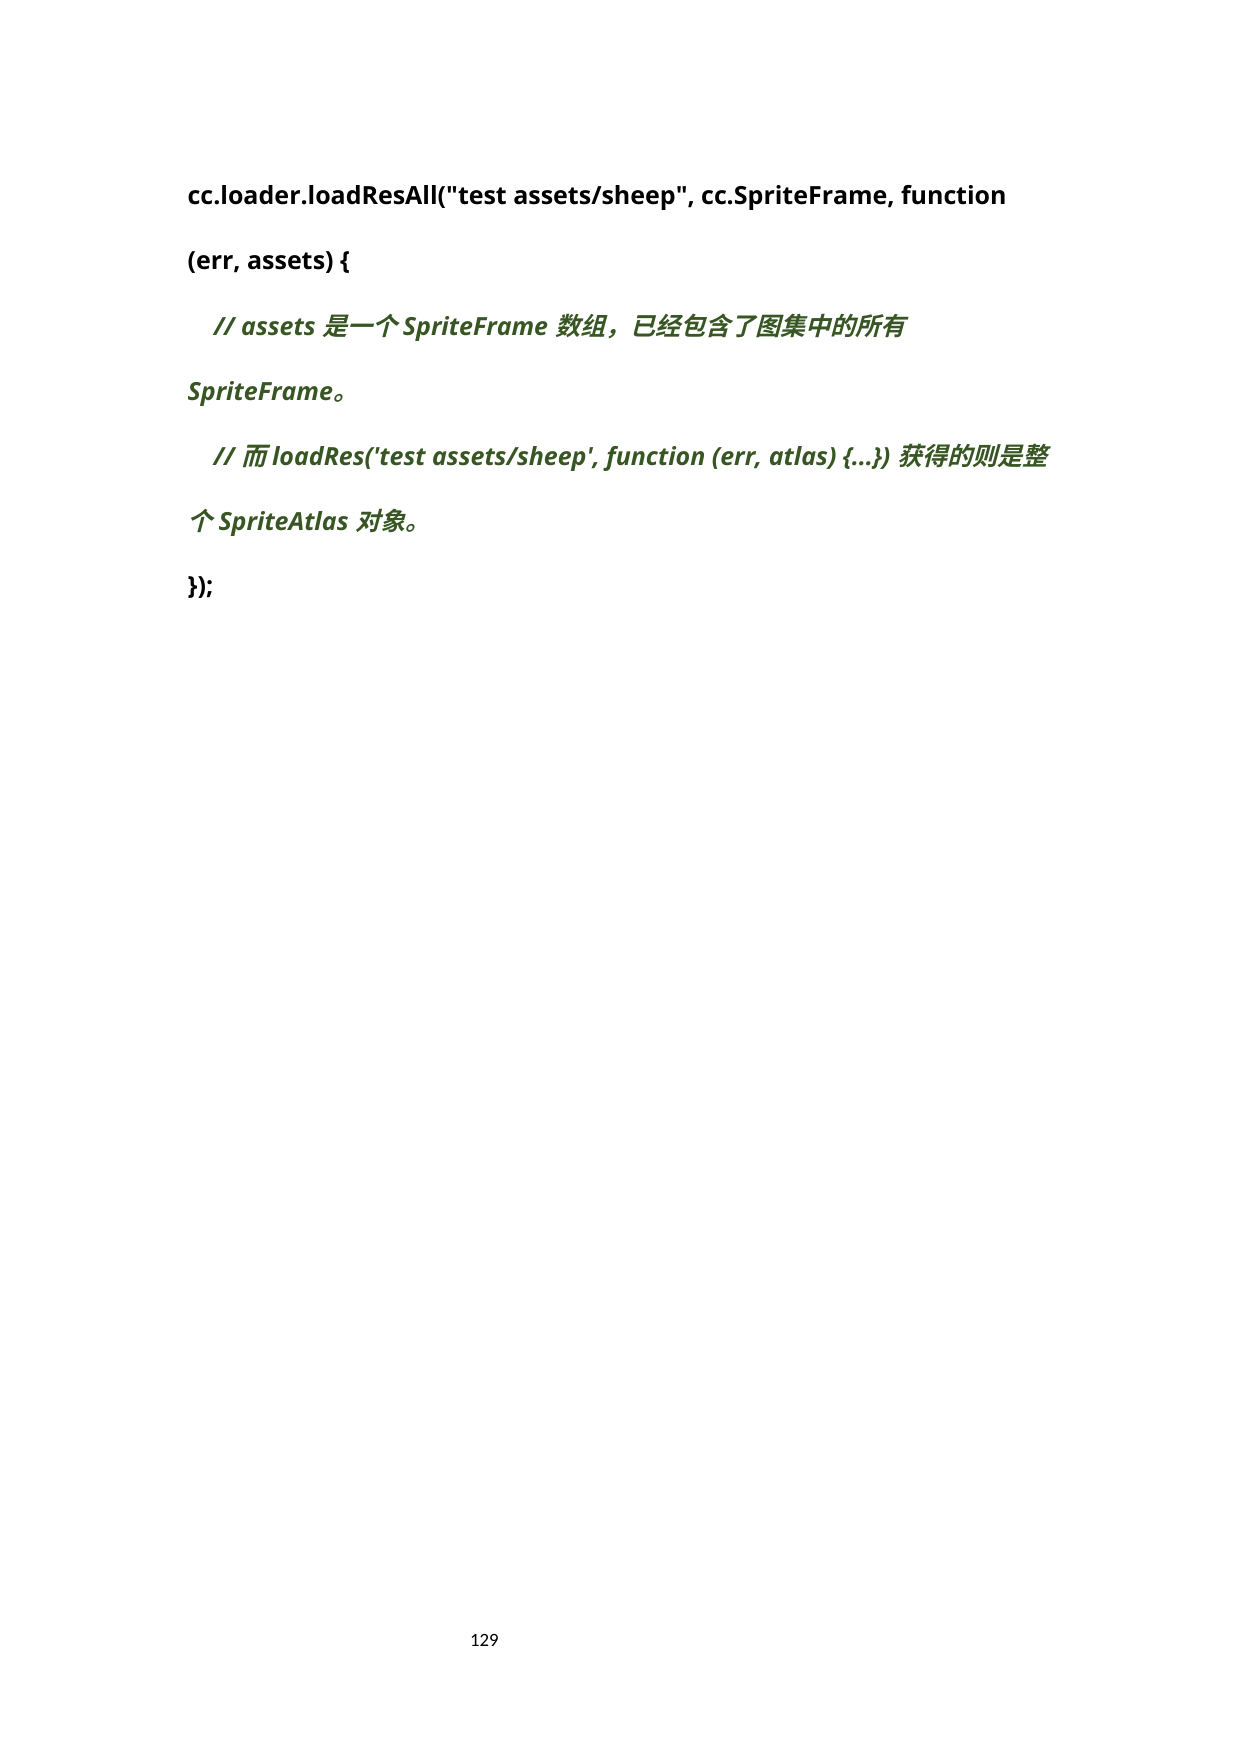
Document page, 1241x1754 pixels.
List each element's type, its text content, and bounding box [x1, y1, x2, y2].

text // assets 是一个 SpriteFrame 数组，已经包含了图集中的所有 SpriteFrame。 [187, 292, 1053, 422]
text }); [187, 552, 1053, 617]
text cc.loader.loadResAll("test assets/sheep", cc.SpriteFrame, function (err, assets) { [187, 162, 1053, 292]
text // 而 loadRes('test assets/sheep', function (err, atlas) {...}) 获得的则是整个 SpriteAtlas 对象。 [187, 422, 1053, 552]
